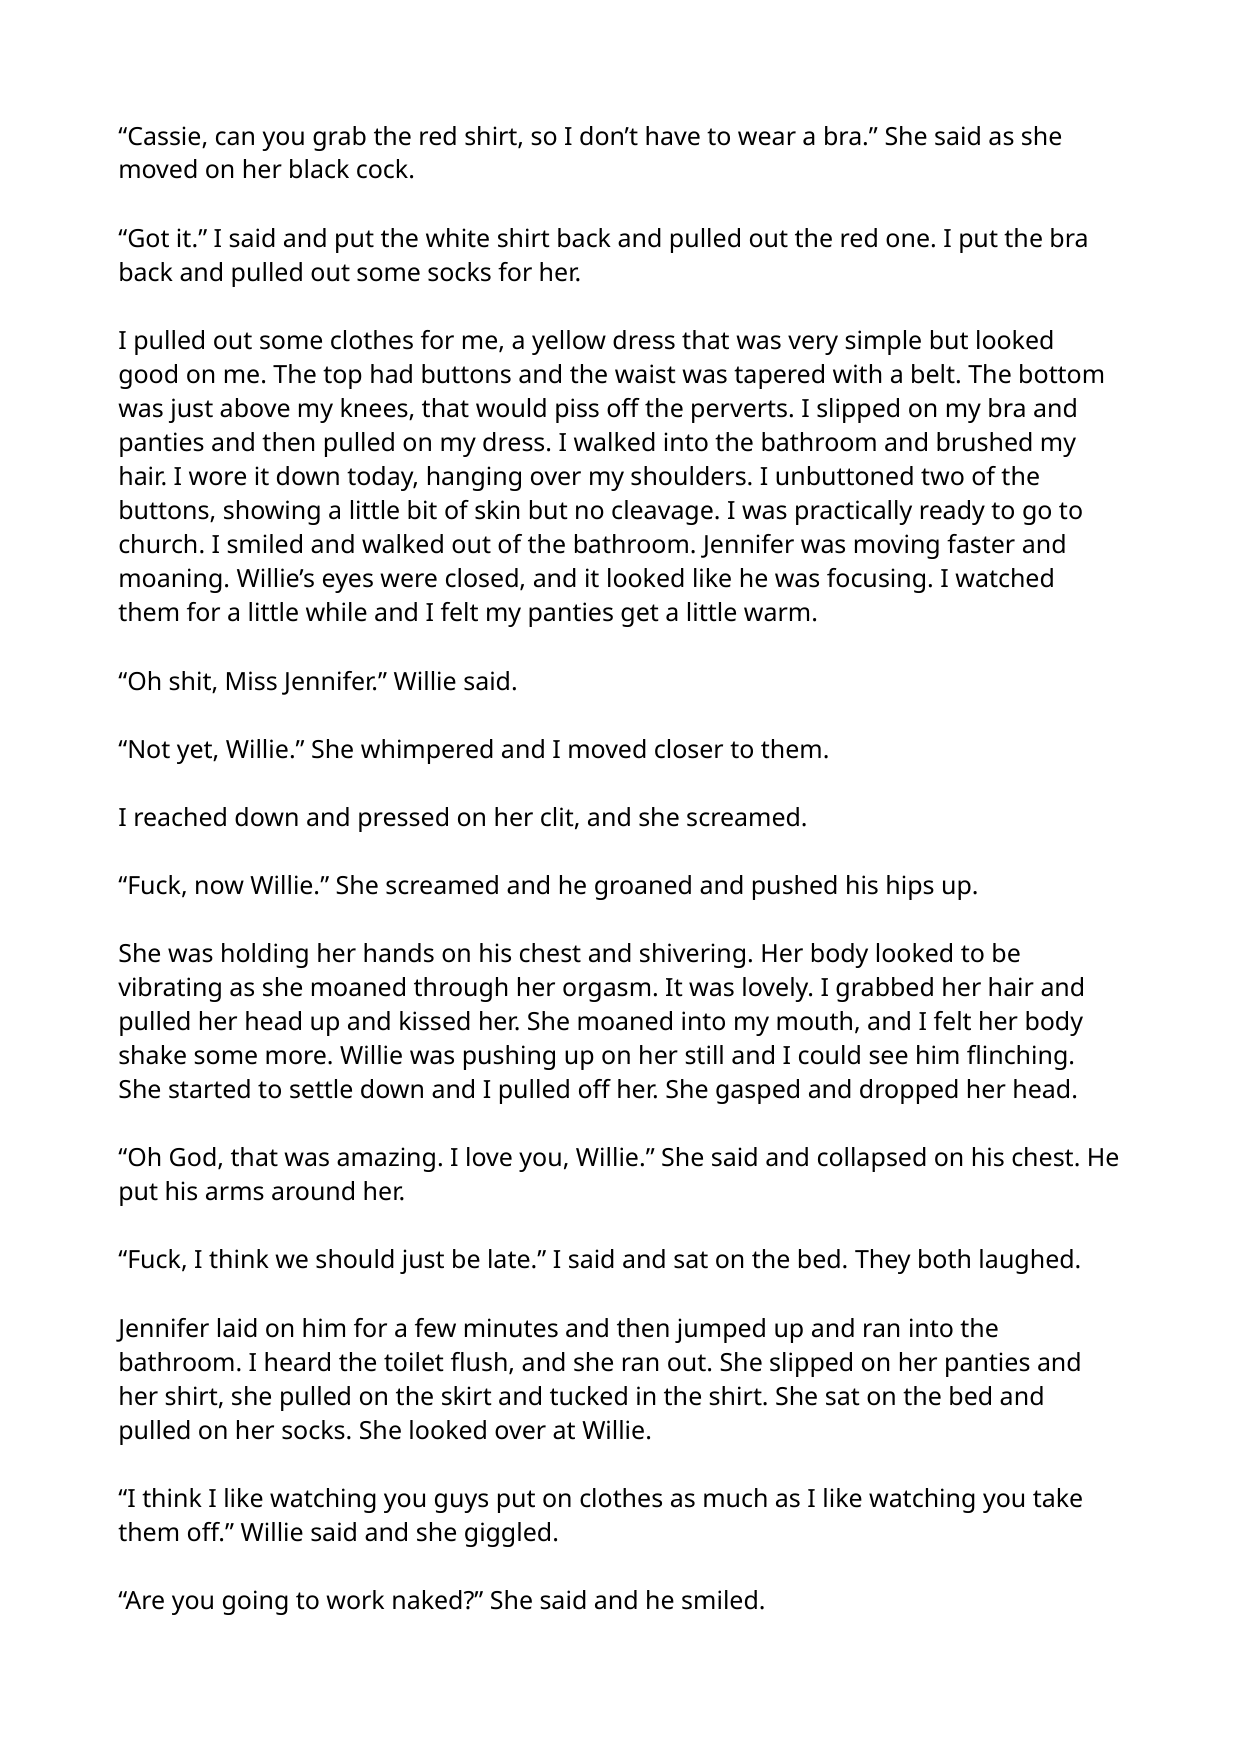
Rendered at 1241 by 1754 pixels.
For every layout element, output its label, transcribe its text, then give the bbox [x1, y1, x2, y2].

text “Oh shit, Miss Jennifer.” Willie said. [118, 663, 1122, 697]
text “Not yet, Willie.” She whimpered and I moved closer to them. [118, 731, 1122, 765]
text “Oh God, that was amazing. I love you, Willie.” She said and collapsed on his chest. He put his arms around her. [118, 1140, 1122, 1208]
text “Fuck, now Willie.” She screamed and he groaned and pushed his hips up. [118, 867, 1122, 902]
text “I think I like watching you guys put on clothes as much as I like watching you take them off.” Willie said and she giggled. [118, 1481, 1122, 1549]
text “Got it.” I said and put the white shirt back and pulled out the red one. I put the bra back and pulled out some socks for her. [118, 220, 1122, 288]
text Jennifer laid on him for a few minutes and then jumped up and ran into the bathroom. I heard the toilet flush, and she ran out. She slipped on her panties and her shirt, she pulled on the skirt and tucked in the shirt. She sat on the bed and pulled on her socks. She looked over at Willie. [118, 1310, 1122, 1447]
text “Fuck, I think we should just be late.” I said and sat on the bed. They both laughed. [118, 1242, 1122, 1276]
text I pulled out some clothes for me, a yellow dress that was very simple but looked good on me. The top had buttons and the waist was tapered with a belt. The bottom was just above my knees, that would piss off the perverts. I slipped on my bra and panties and then pulled on my dress. I walked into the bathroom and brushed my hair. I wore it down today, hanging over my shoulders. I unbuttoned two of the buttons, showing a little bit of skin but no cleavage. I was practically ready to go to church. I smiled and walked out of the bathroom. Jennifer was moving faster and moaning. Willie’s eyes were closed, and it looked like he was focusing. I watched them for a little while and I felt my panties get a little warm. [118, 322, 1122, 629]
text I reached down and pressed on her clit, and she screamed. [118, 799, 1122, 833]
text “Are you going to work naked?” She said and he smiled. [118, 1583, 1122, 1617]
text “Cassie, can you grab the red shirt, so I don’t have to wear a bra.” She said as she moved on her black cock. [118, 118, 1122, 186]
text She was holding her hands on his chest and shivering. Her body looked to be vibrating as she moaned through her orgasm. It was lovely. I grabbed her hair and pulled her head up and kissed her. She moaned into my mouth, and I felt her body shake some more. Willie was pushing up on her still and I could see him flinching. She started to settle down and I pulled off her. She gasped and dropped her head. [118, 936, 1122, 1106]
